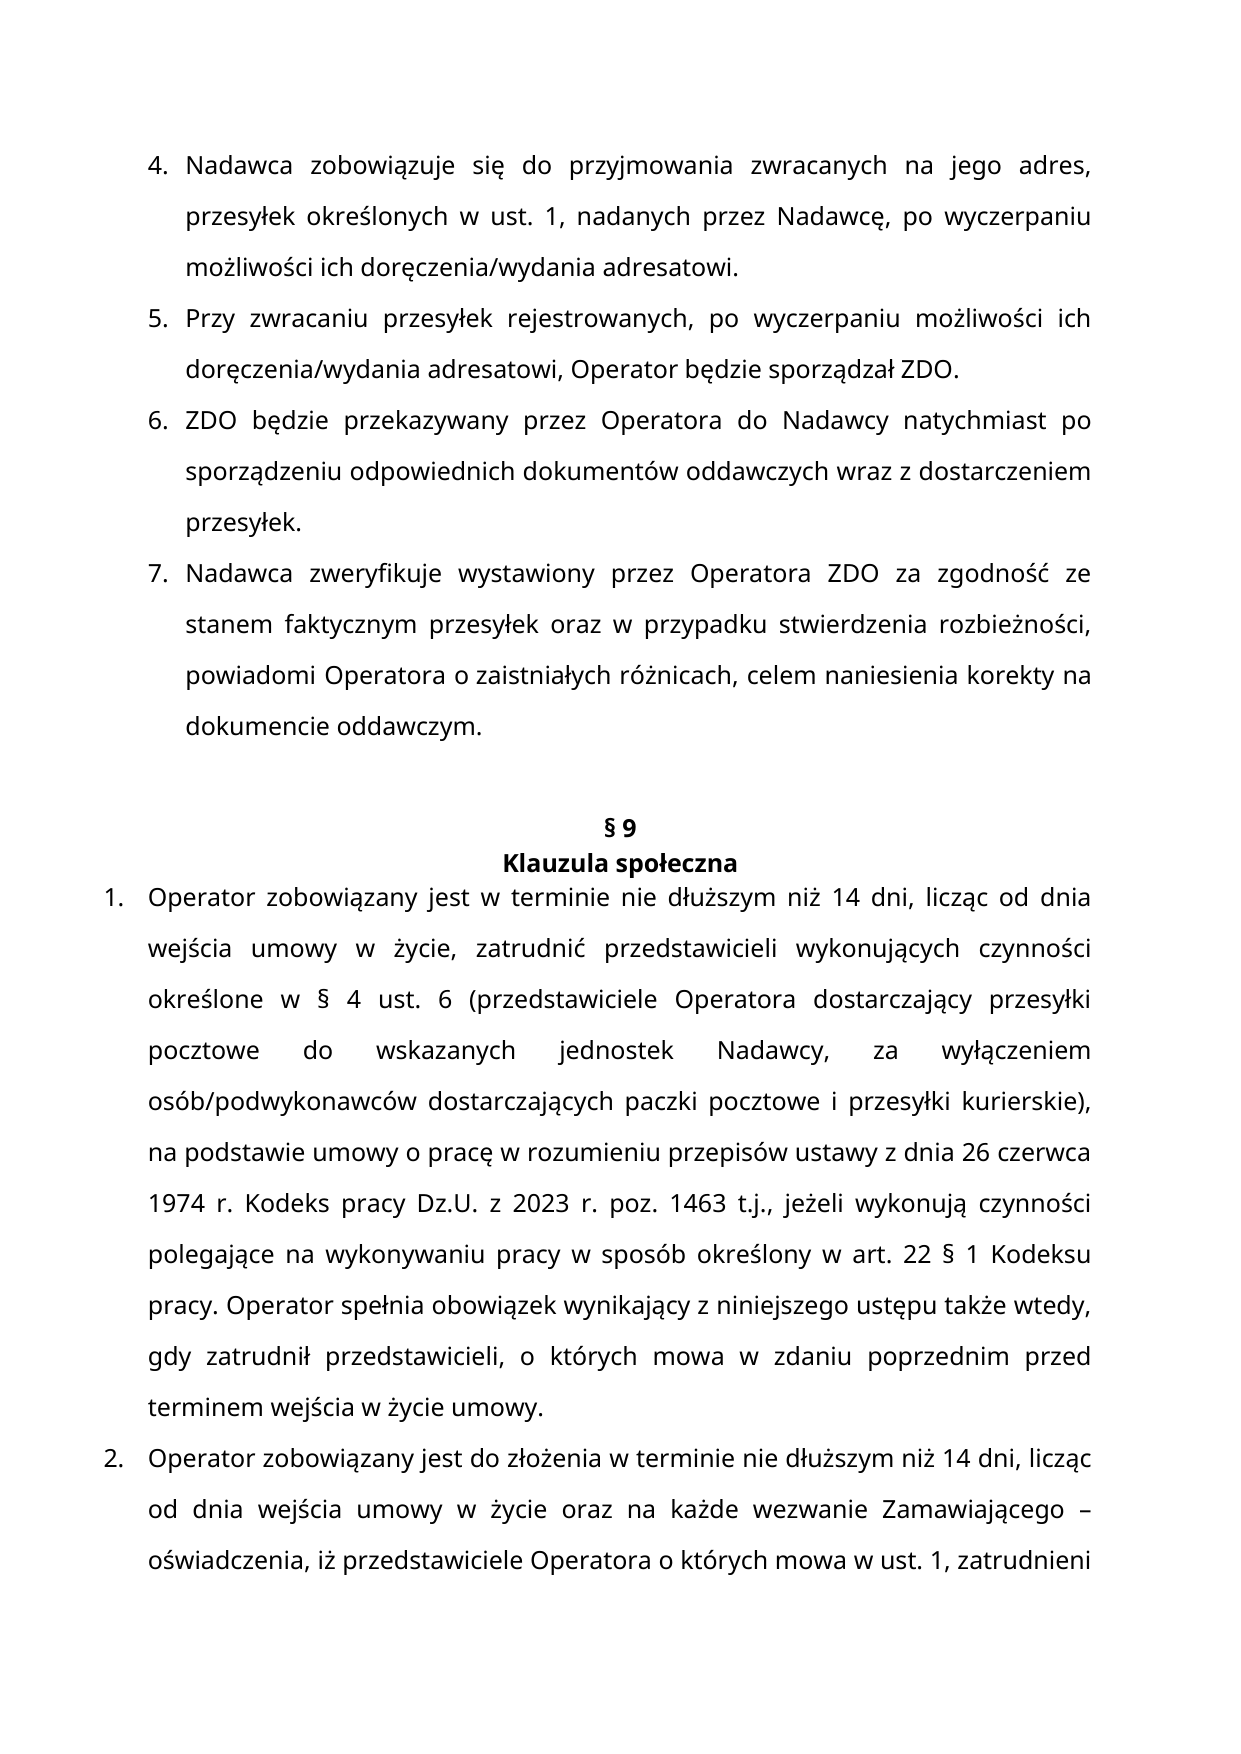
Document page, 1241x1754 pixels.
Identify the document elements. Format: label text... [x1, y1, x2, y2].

text Klauzula społeczna [148, 845, 1093, 879]
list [103, 1441, 1093, 1577]
text § 9 [148, 811, 1093, 845]
list Nadawca zobowiązuje się do przyjmowania zwracanych na jego adres, przesyłek określonych w ust. 1, nadanych przez Nadawcę, po wyczerpaniu możliwości ich doręczenia/wydania adresatowi. [148, 148, 1093, 284]
list Operator zobowiązany jest w terminie nie dłuższym niż 14 dni, licząc od dnia wejścia umowy w życie, zatrudnić przedstawicieli wykonujących czynności określone w § 4 ust. 6 (przedstawiciele Operatora dostarczający przesyłki pocztowe do wskazanych jednostek Nadawcy, za wyłączeniem osób/podwykonawców dostarczających paczki pocztowe i przesyłki kurierskie), na podstawie umowy o pracę w rozumieniu przepisów ustawy z dnia 26 czerwca 1974 r. Kodeks pracy Dz.U. z 2023 r. poz. 1463 t.j., jeżeli wykonują czynności polegające na wykonywaniu pracy w sposób określony w art. 22 § 1 Kodeksu pracy. Operator spełnia obowiązek wynikający z niniejszego ustępu także wtedy, gdy zatrudnił przedstawicieli, o których mowa w zdaniu poprzednim przed terminem wejścia w życie umowy. [103, 879, 1093, 1424]
list Przy zwracaniu przesyłek rejestrowanych, po wyczerpaniu możliwości ich doręczenia/wydania adresatowi, Operator będzie sporządzał ZDO. [148, 301, 1093, 386]
list Nadawca zweryfikuje wystawiony przez Operatora ZDO za zgodność ze stanem faktycznym przesyłek oraz w przypadku stwierdzenia rozbieżności, powiadomi Operatora o zaistniałych różnicach, celem naniesienia korekty na dokumencie oddawczym. [148, 556, 1093, 743]
list ZDO będzie przekazywany przez Operatora do Nadawcy natychmiast po sporządzeniu odpowiednich dokumentów oddawczych wraz z dostarczeniem przesyłek. [148, 403, 1093, 539]
